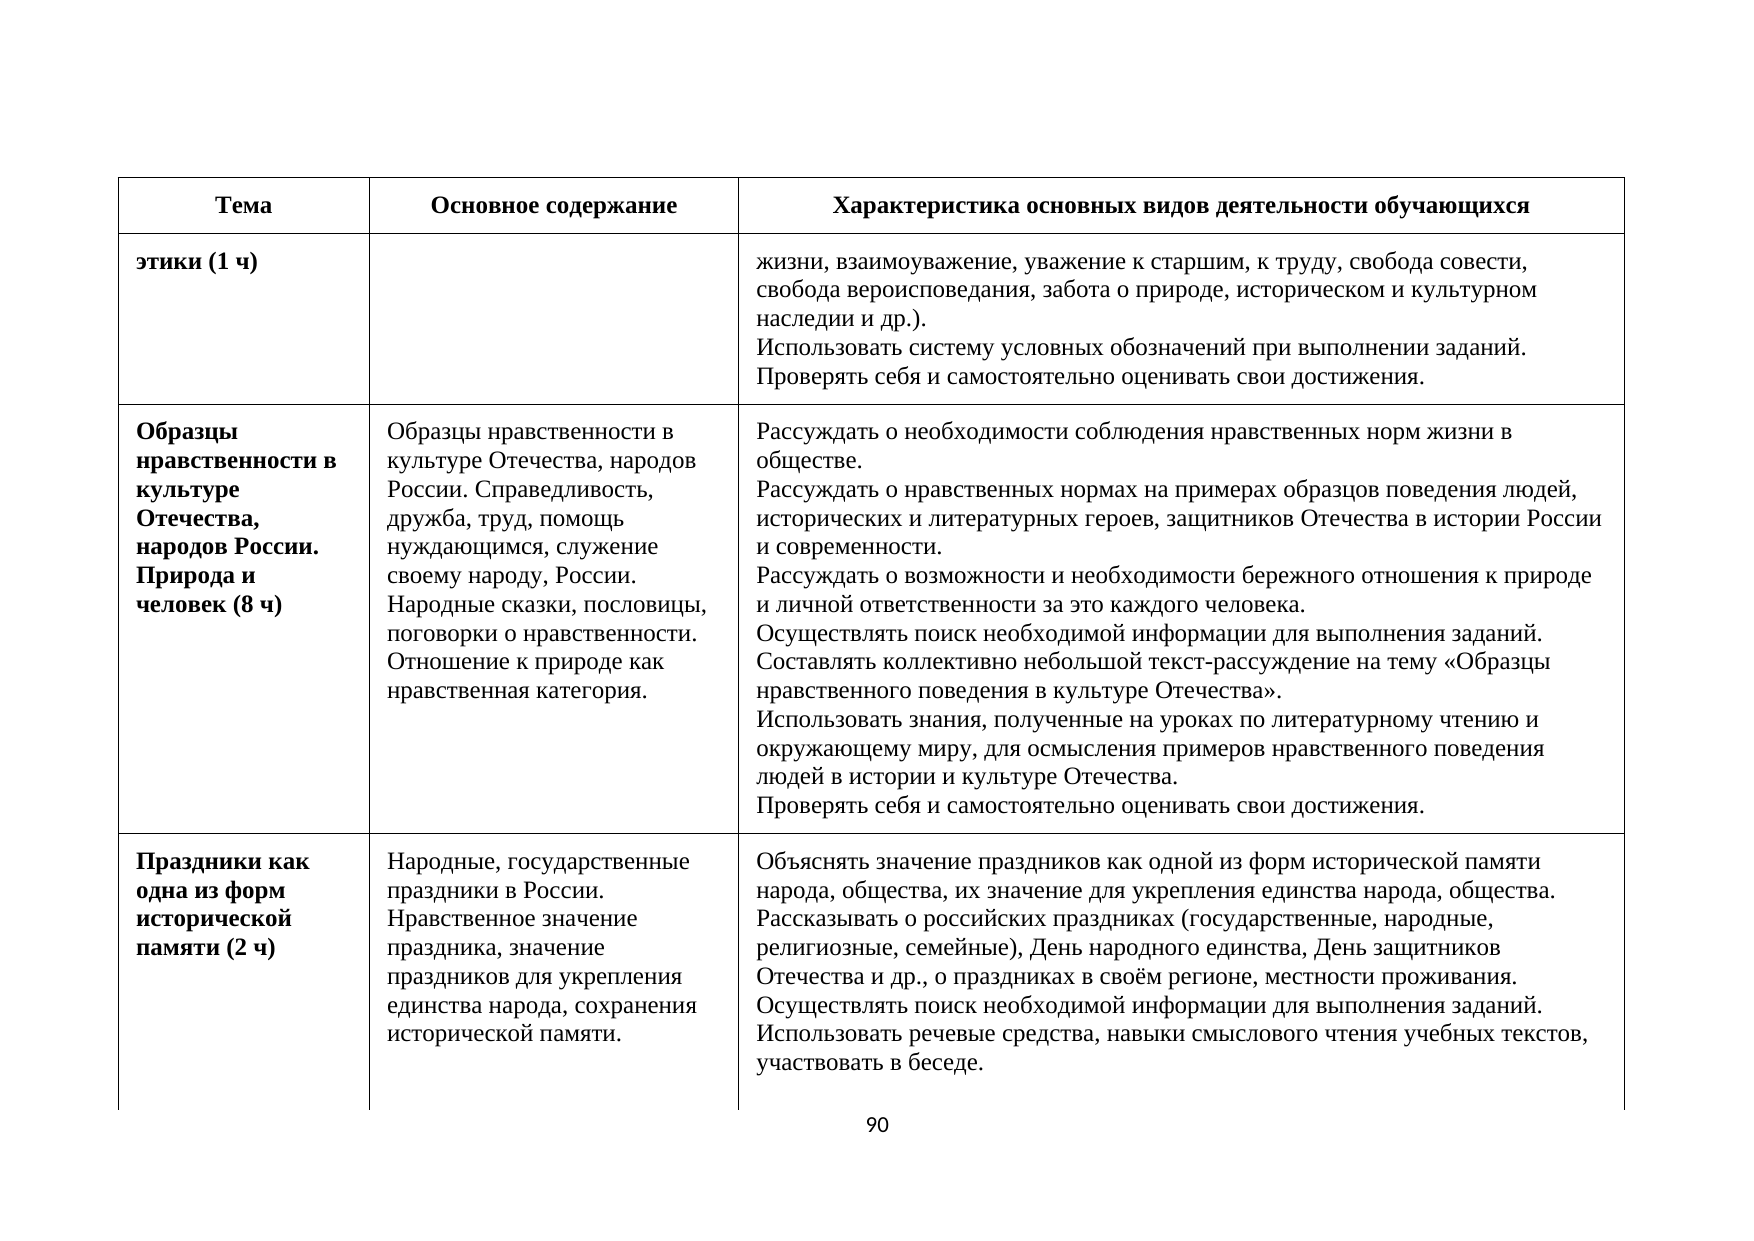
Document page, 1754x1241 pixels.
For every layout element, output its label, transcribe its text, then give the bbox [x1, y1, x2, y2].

table_header Характеристика основных видов деятельности обучающихся [739, 178, 1624, 233]
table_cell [370, 834, 738, 1110]
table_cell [119, 834, 369, 1110]
table_header Тема [119, 178, 369, 233]
table_cell Образцы нравственности в культуре Отечества, народов России. Справедливость, дружба, труд, помощь нуждающимся, служение своему народу, России. Народные сказки, пословицы, поговорки о нравственности. Отношение к природе как нравственная категория. [370, 405, 738, 833]
table_cell Образцы нравственности в культуре Отечества, народов России. Природа и человек (8 ч) [119, 405, 369, 833]
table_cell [370, 234, 738, 404]
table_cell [739, 234, 1624, 404]
table_header Основное содержание [370, 178, 738, 233]
table_cell Рассуждать о необходимости соблюдения нравственных норм жизни в обществе. Рассуждать о нравственных нормах на примерах образцов поведения людей, исторических и литературных героев, защитников Отечества в истории России и современности. Рассуждать о возможности и необходимости бережного отношения к природе и личной ответственности за это каждого человека. Осуществлять поиск необходимой информации для выполнения заданий. Составлять коллективно небольшой текст-рассуждение на тему «Образцы нравственного поведения в культуре Отечества». Использовать знания, полученные на уроках по литературному чтению и окружающему миру, для осмысления примеров нравственного поведения людей в истории и культуре Отечества. Проверять себя и самостоятельно оценивать свои достижения. [739, 405, 1624, 833]
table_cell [119, 234, 369, 404]
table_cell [739, 834, 1624, 1110]
